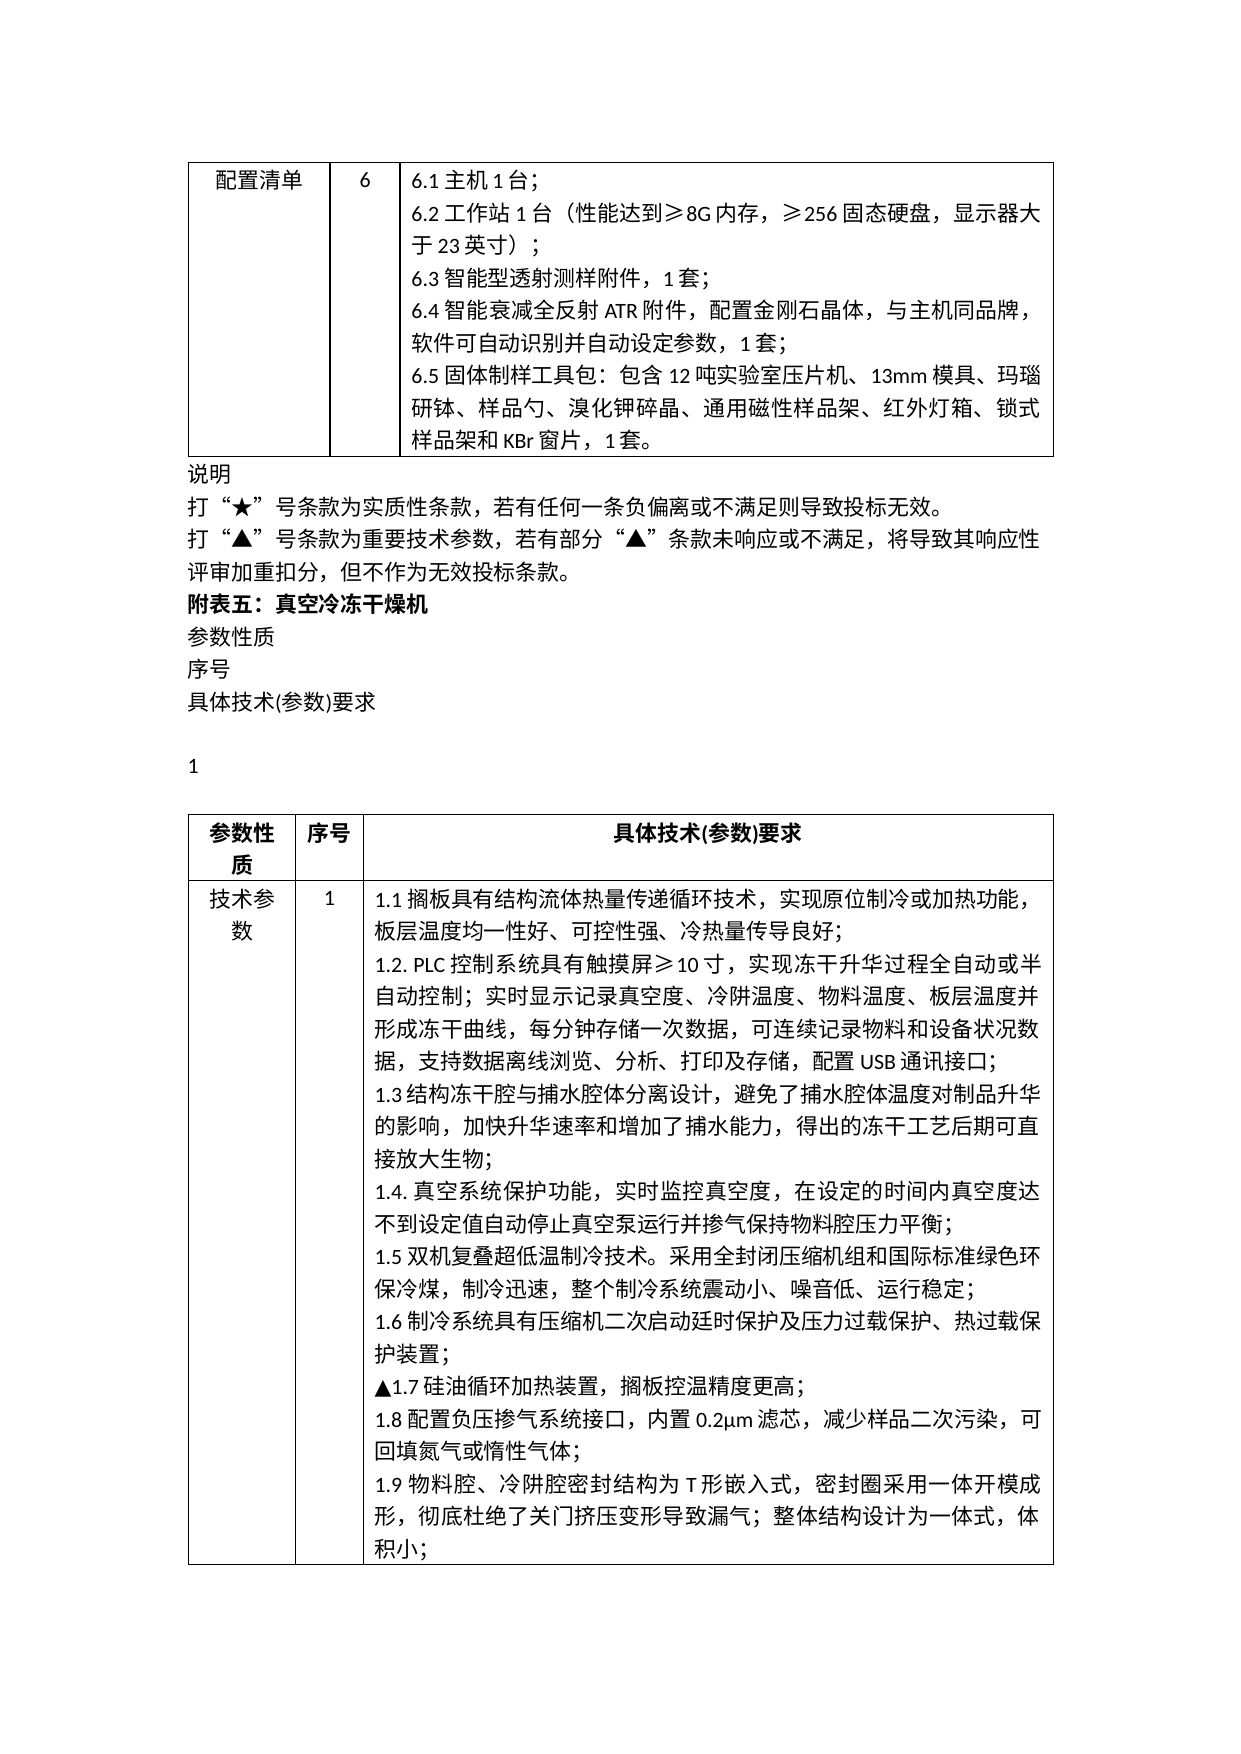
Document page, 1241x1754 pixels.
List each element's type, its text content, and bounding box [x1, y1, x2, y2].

text 附表五：真空冷冻干燥机 [187, 587, 1053, 619]
